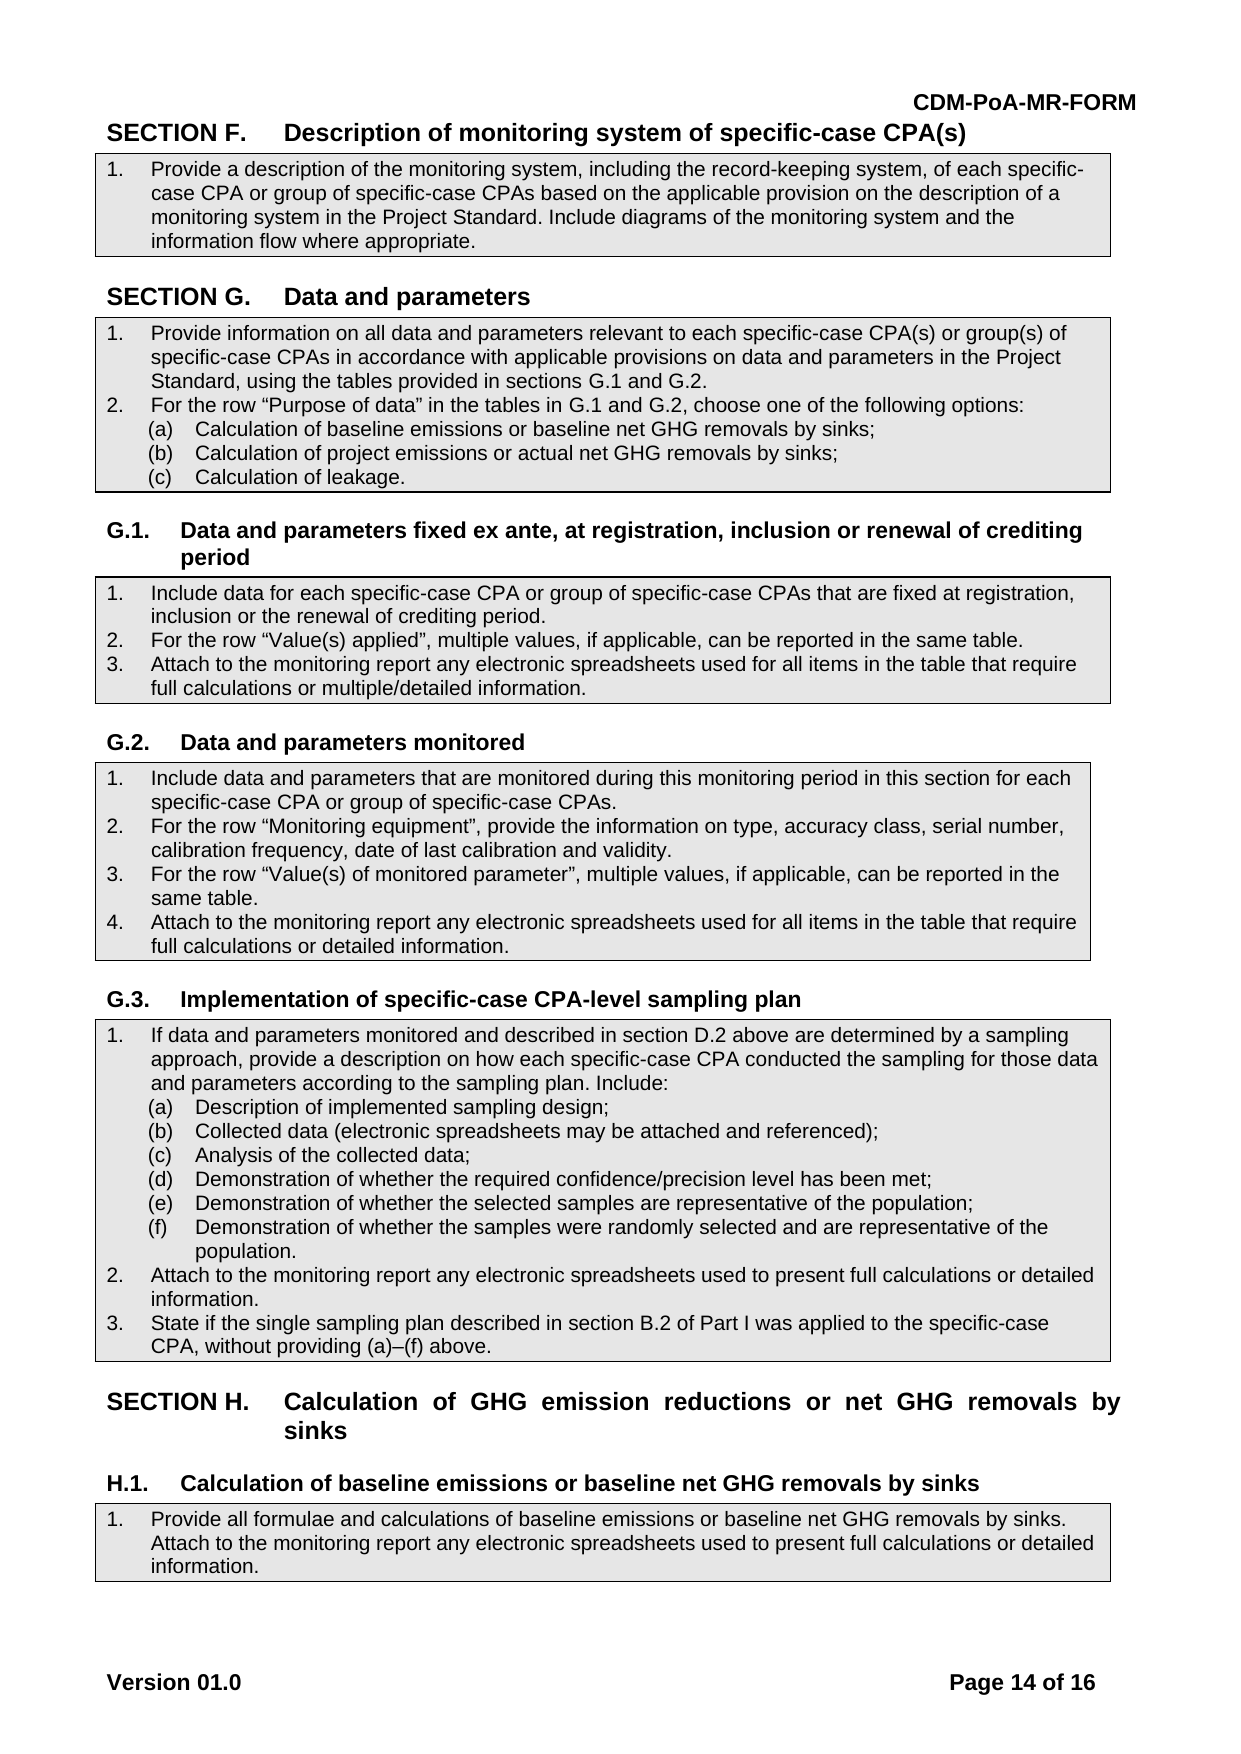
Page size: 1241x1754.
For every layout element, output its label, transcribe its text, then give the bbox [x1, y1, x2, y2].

list Calculation of baseline emissions or baseline net GHG removals by sinks [106, 1470, 1122, 1496]
table_header Provide a description of the monitoring system, including the record-keeping system, of each specific-case CPA or group of specific-case CPAs based on the applicable provision on the description of a monitoring system in the Project Standard. Include diagrams of the monitoring system and the information flow where appropriate. [96, 154, 1110, 256]
list Data and parameters fixed ex ante, at registration, inclusion or renewal of crediting period [106, 517, 1122, 570]
table_header Include data and parameters that are monitored during this monitoring period in this section for each specific-case CPA or group of specific-case CPAs. For the row “Monitoring equipment”, provide the information on type, accuracy class, serial number, calibration frequency, date of last calibration and validity. For the row “Value(s) of monitored parameter”, multiple values, if applicable, can be reported in the same table. Attach to the monitoring report any electronic spreadsheets used for all items in the table that require full calculations or detailed information. [96, 763, 1090, 960]
table_header Include data for each specific-case CPA or group of specific-case CPAs that are fixed at registration, inclusion or the renewal of crediting period. For the row “Value(s) applied”, multiple values, if applicable, can be reported in the same table. Attach to the monitoring report any electronic spreadsheets used for all items in the table that require full calculations or multiple/detailed information. [96, 578, 1110, 703]
table_header If data and parameters monitored and described in section D.2 above are determined by a sampling approach, provide a description on how each specific-case CPA conducted the sampling for those data and parameters according to the sampling plan. Include: Description of implemented sampling design; Collected data (electronic spreadsheets may be attached and referenced); Analysis of the collected data; Demonstration of whether the required confidence/precision level has been met; Demonstration of whether the selected samples are representative of the population; Demonstration of whether the samples were randomly selected and are representative of the population. Attach to the monitoring report any electronic spreadsheets used to present full calculations or detailed information. State if the single sampling plan described in section B.2 of Part I was applied to the specific-case CPA, without providing (a)–(f) above. [96, 1020, 1110, 1361]
list Data and parameters monitored [106, 729, 1122, 756]
table_header Provide information on all data and parameters relevant to each specific-case CPA(s) or group(s) of specific-case CPAs in accordance with applicable provisions on data and parameters in the Project Standard, using the tables provided in sections G.1 and G.2. For the row “Purpose of data” in the tables in G.1 and G.2, choose one of the following options: Calculation of baseline emissions or baseline net GHG removals by sinks; Calculation of project emissions or actual net GHG removals by sinks; Calculation of leakage. [96, 318, 1110, 491]
list Calculation of GHG emission reductions or net GHG removals by sinks [106, 1387, 1122, 1445]
list Description of monitoring system of specific-case CPA(s) [106, 118, 1122, 147]
list Data and parameters [106, 282, 1122, 311]
list Implementation of specific-case CPA-level sampling plan [106, 986, 1122, 1013]
table_header Provide all formulae and calculations of baseline emissions or baseline net GHG removals by sinks. Attach to the monitoring report any electronic spreadsheets used to present full calculations or detailed information. [96, 1504, 1110, 1581]
